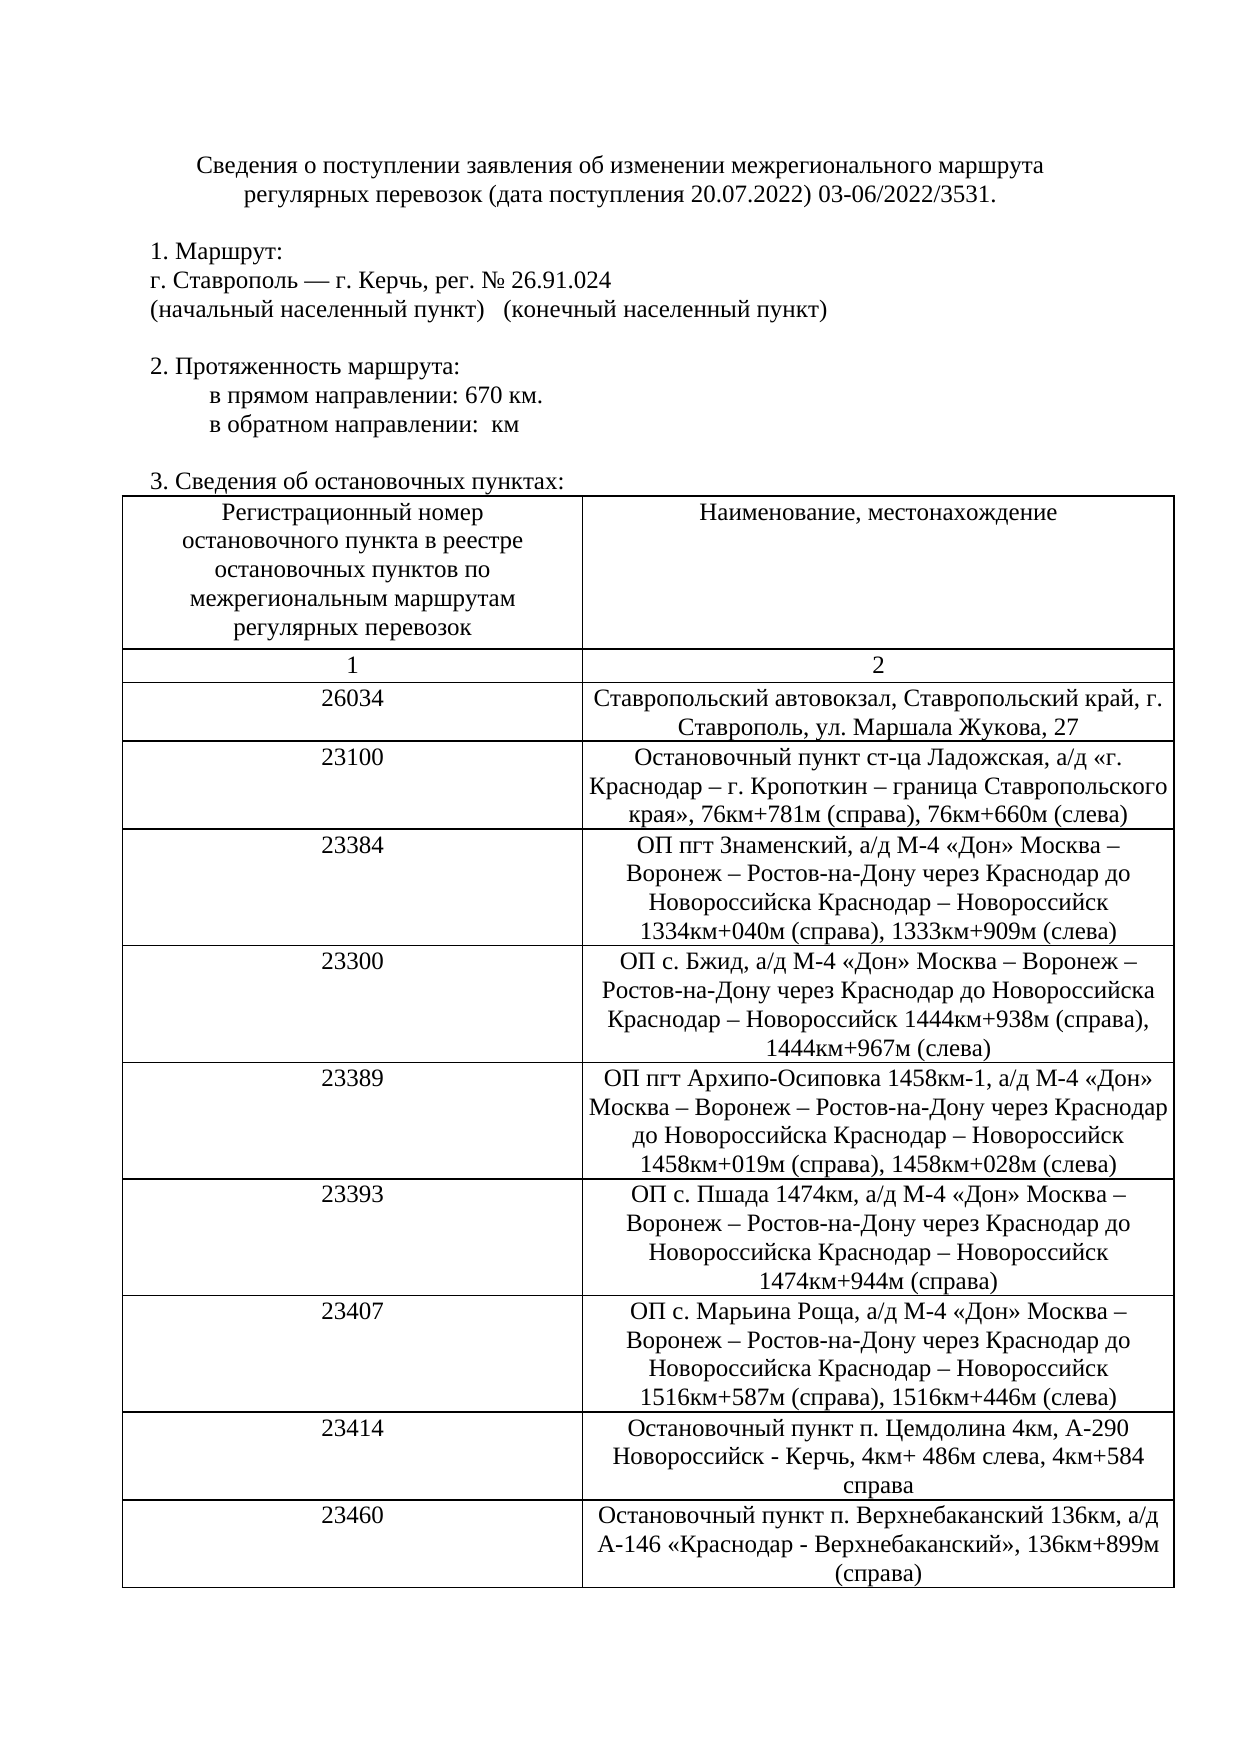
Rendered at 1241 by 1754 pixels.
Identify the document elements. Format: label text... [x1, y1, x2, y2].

table_cell 23414 [123, 1413, 582, 1499]
table_cell 23460 [123, 1501, 582, 1587]
table_cell ОП с. Пшада 1474км, а/д М-4 «Дон» Москва – Воронеж – Ростов-на-Дону через Краснодар до Новороссийска Краснодар – Новороссийск 1474км+944м (справа) [583, 1180, 1173, 1294]
table_cell 23407 [123, 1296, 582, 1411]
table_cell 23389 [123, 1063, 582, 1178]
table_cell Остановочный пункт п. Цемдолина 4км, А-290 Новороссийск - Керчь, 4км+ 486м слева, 4км+584 справа [583, 1413, 1173, 1499]
table_cell Остановочный пункт п. Верхнебаканский 136км, а/д А-146 «Краснодар - Верхнебаканский», 136км+899м (справа) [583, 1501, 1173, 1587]
table_cell 2 [583, 650, 1173, 681]
table_header Регистрационный номер остановочного пункта в реестре остановочных пунктов по межрегиональным маршрутам регулярных перевозок [123, 497, 582, 648]
table_cell ОП с. Марьина Роща, а/д М-4 «Дон» Москва – Воронеж – Ростов-на-Дону через Краснодар до Новороссийска Краснодар – Новороссийск 1516км+587м (справа), 1516км+446м (слева) [583, 1296, 1173, 1411]
table_cell 23393 [123, 1180, 582, 1294]
table_cell Остановочный пункт ст-ца Ладожская, а/д «г. Краснодар – г. Кропоткин – граница Ставропольского края», 76км+781м (справа), 76км+660м (слева) [583, 742, 1173, 828]
table_cell ОП пгт Архипо-Осиповка 1458км-1, а/д М-4 «Дон» Москва – Воронеж – Ростов-на-Дону через Краснодар до Новороссийска Краснодар – Новороссийск 1458км+019м (справа), 1458км+028м (слева) [583, 1063, 1173, 1178]
text (начальный населенный пункт) (конечный населенный пункт) [150, 294, 1090, 322]
table_cell 23300 [123, 946, 582, 1061]
table_header Наименование, местонахождение [583, 497, 1173, 648]
table_cell 26034 [123, 683, 582, 740]
text 3. Сведения об остановочных пунктах: [150, 466, 1090, 495]
table_cell 23384 [123, 830, 582, 945]
table_cell 1 [123, 650, 582, 681]
table_cell ОП с. Бжид, а/д М-4 «Дон» Москва – Воронеж – Ростов-на-Дону через Краснодар до Новороссийска Краснодар – Новороссийск 1444км+938м (справа), 1444км+967м (слева) [583, 946, 1173, 1061]
table_cell Ставропольский автовокзал, Ставропольский край, г. Ставрополь, ул. Маршала Жукова, 27 [583, 683, 1173, 740]
table_cell ОП пгт Знаменский, а/д М-4 «Дон» Москва – Воронеж – Ростов-на-Дону через Краснодар до Новороссийска Краснодар – Новороссийск 1334км+040м (справа), 1333км+909м (слева) [583, 830, 1173, 945]
text 1. Маршрут: [150, 236, 1090, 265]
text г. Ставрополь — г. Керчь, рег. № 26.91.024 [150, 265, 1090, 294]
text в обратном направлении: км [150, 409, 1090, 437]
table_cell 23100 [123, 742, 582, 828]
text Сведения о поступлении заявления об изменении межрегионального маршрута регулярных перевозок (дата поступления 20.07.2022) 03-06/2022/3531. [150, 150, 1090, 207]
text 2. Протяженность маршрута: [150, 351, 1090, 380]
text в прямом направлении: 670 км. [150, 380, 1090, 409]
